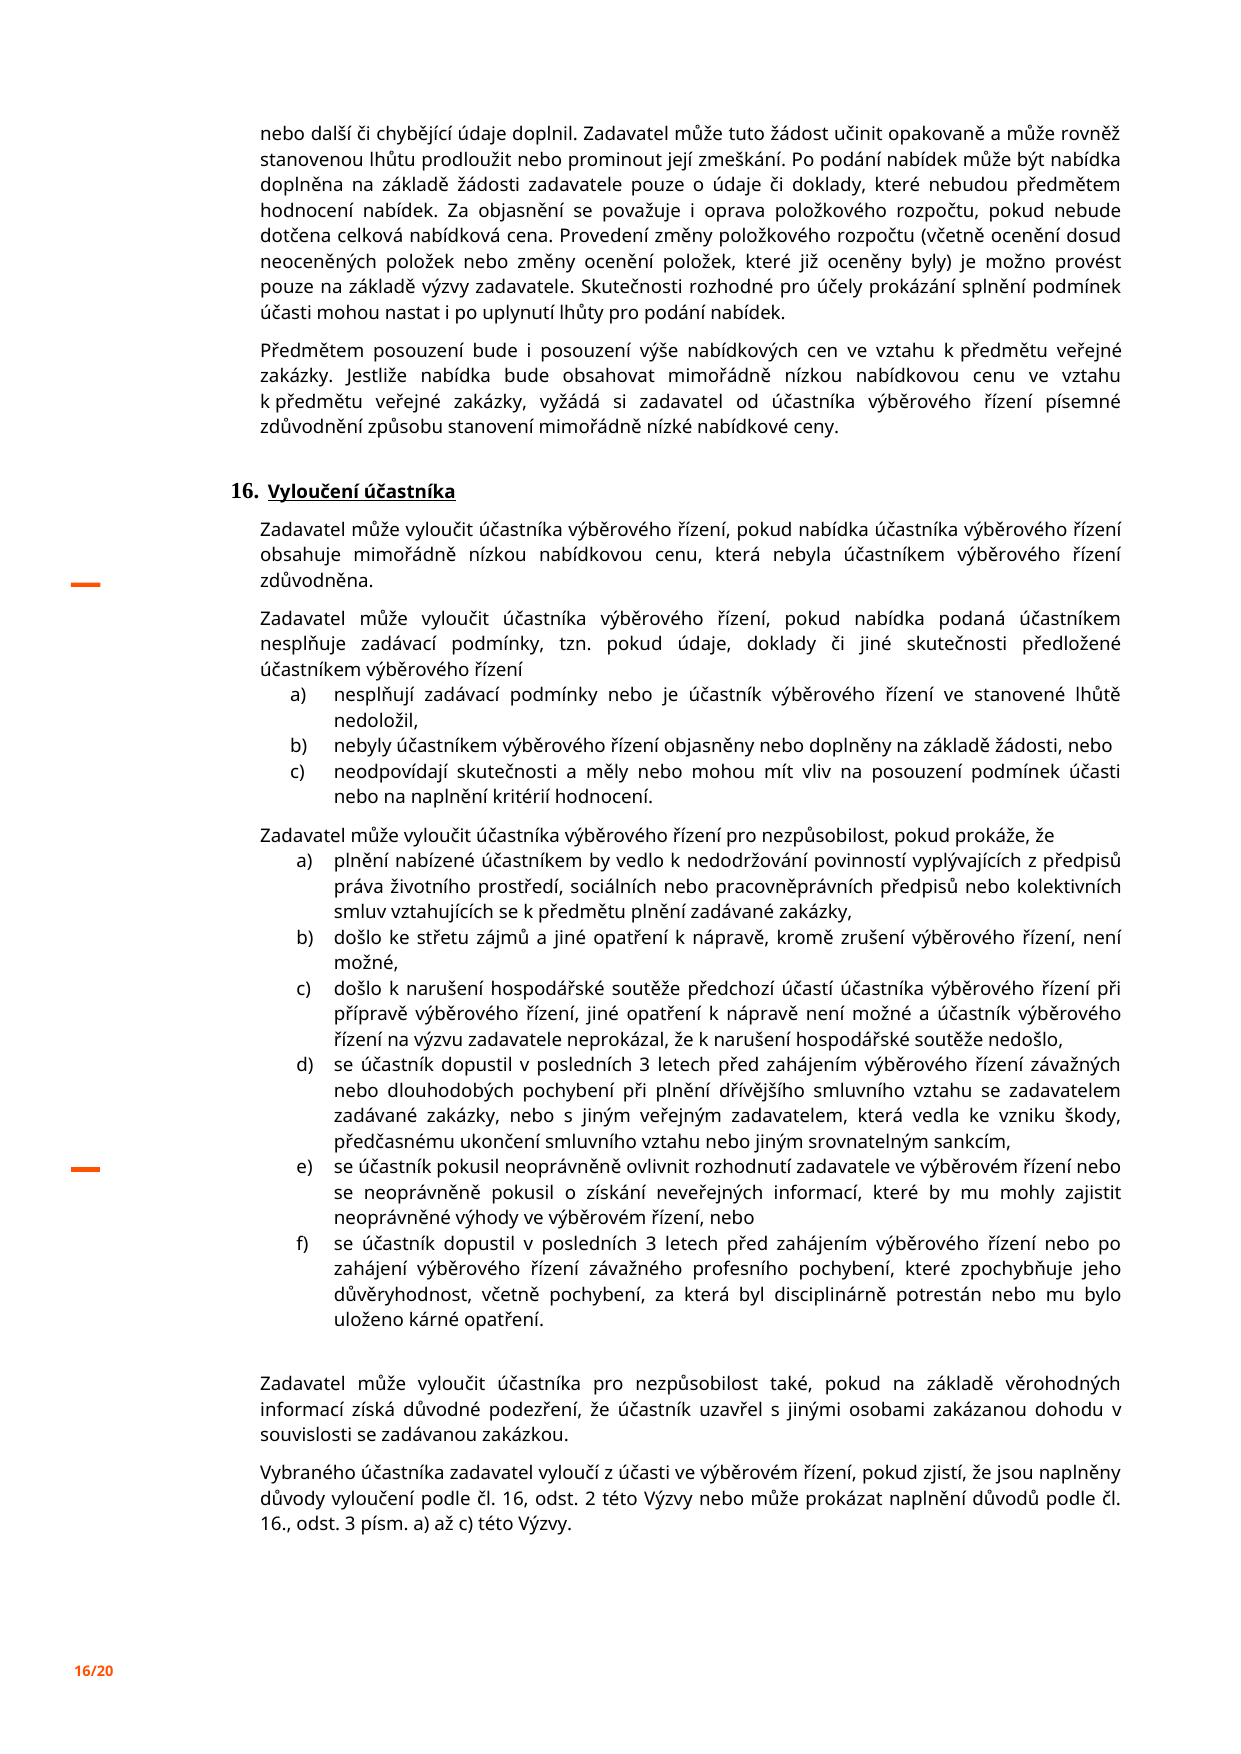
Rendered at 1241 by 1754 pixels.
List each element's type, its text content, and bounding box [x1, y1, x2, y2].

text Předmětem posouzení bude i posouzení výše nabídkových cen ve vztahu k předmětu veřejné zakázky. Jestliže nabídka bude obsahovat mimořádně nízkou nabídkovou cenu ve vztahu k předmětu veřejné zakázky, vyžádá si zadavatel od účastníka výběrového řízení písemné zdůvodnění způsobu stanovení mimořádně nízké nabídkové ceny. [260, 337, 1122, 439]
list došlo ke střetu zájmů a jiné opatření k nápravě, kromě zrušení výběrového řízení, není možné, [296, 924, 1122, 975]
text Zadavatel může vyloučit účastníka pro nezpůsobilost také, pokud na základě věrohodných informací získá důvodné podezření, že účastník uzavřel s jinými osobami zakázanou dohodu v souvislosti se zadávanou zakázkou. [260, 1370, 1122, 1447]
list nesplňují zadávací podmínky nebo je účastník výběrového řízení ve stanovené lhůtě nedoložil, [290, 682, 1122, 733]
list se účastník pokusil neoprávněně ovlivnit rozhodnutí zadavatele ve výběrovém řízení nebo se neoprávněně pokusil o získání neveřejných informací, které by mu mohly zajistit neoprávněné výhody ve výběrovém řízení, nebo [296, 1154, 1122, 1230]
list nebyly účastníkem výběrového řízení objasněny nebo doplněny na základě žádosti, nebo [290, 733, 1122, 758]
text Zadavatel může vyloučit účastníka výběrového řízení, pokud nabídka účastníka výběrového řízení obsahuje mimořádně nízkou nabídkovou cenu, která nebyla účastníkem výběrového řízení zdůvodněna. [260, 516, 1122, 593]
list se účastník dopustil v posledních 3 letech před zahájením výběrového řízení nebo po zahájení výběrového řízení závažného profesního pochybení, které zpochybňuje jeho důvěryhodnost, včetně pochybení, za která byl disciplinárně potrestán nebo mu bylo uloženo kárné opatření. [296, 1230, 1122, 1332]
list se účastník dopustil v posledních 3 letech před zahájením výběrového řízení závažných nebo dlouhodobých pochybení při plnění dřívějšího smluvního vztahu se zadavatelem zadávané zakázky, nebo s jiným veřejným zadavatelem, která vedla ke vzniku škody, předčasnému ukončení smluvního vztahu nebo jiným srovnatelným sankcím, [296, 1052, 1122, 1154]
list Vyloučení účastníka [230, 477, 1122, 504]
list neodpovídají skutečnosti a měly nebo mohou mít vliv na posouzení podmínek účasti nebo na naplnění kritérií hodnocení. [290, 758, 1122, 809]
list došlo k narušení hospodářské soutěže předchozí účastí účastníka výběrového řízení při přípravě výběrového řízení, jiné opatření k nápravě není možné a účastník výběrového řízení na výzvu zadavatele neprokázal, že k narušení hospodářské soutěže nedošlo, [296, 975, 1122, 1052]
list plnění nabízené účastníkem by vedlo k nedodržování povinností vyplývajících z předpisů práva životního prostředí, sociálních nebo pracovněprávních předpisů nebo kolektivních smluv vztahujících se k předmětu plnění zadávané zakázky, [296, 847, 1122, 924]
text Vybraného účastníka zadavatel vyloučí z účasti ve výběrovém řízení, pokud zjistí, že jsou naplněny důvody vyloučení podle čl. 16, odst. 2 této Výzvy nebo může prokázat naplnění důvodů podle čl. 16., odst. 3 písm. a) až c) této Výzvy. [260, 1459, 1122, 1536]
text Zadavatel může vyloučit účastníka výběrového řízení, pokud nabídka podaná účastníkem nesplňuje zadávací podmínky, tzn. pokud údaje, doklady či jiné skutečnosti předložené účastníkem výběrového řízení [260, 605, 1122, 682]
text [260, 121, 1122, 325]
text Zadavatel může vyloučit účastníka výběrového řízení pro nezpůsobilost, pokud prokáže, že [260, 822, 1122, 847]
